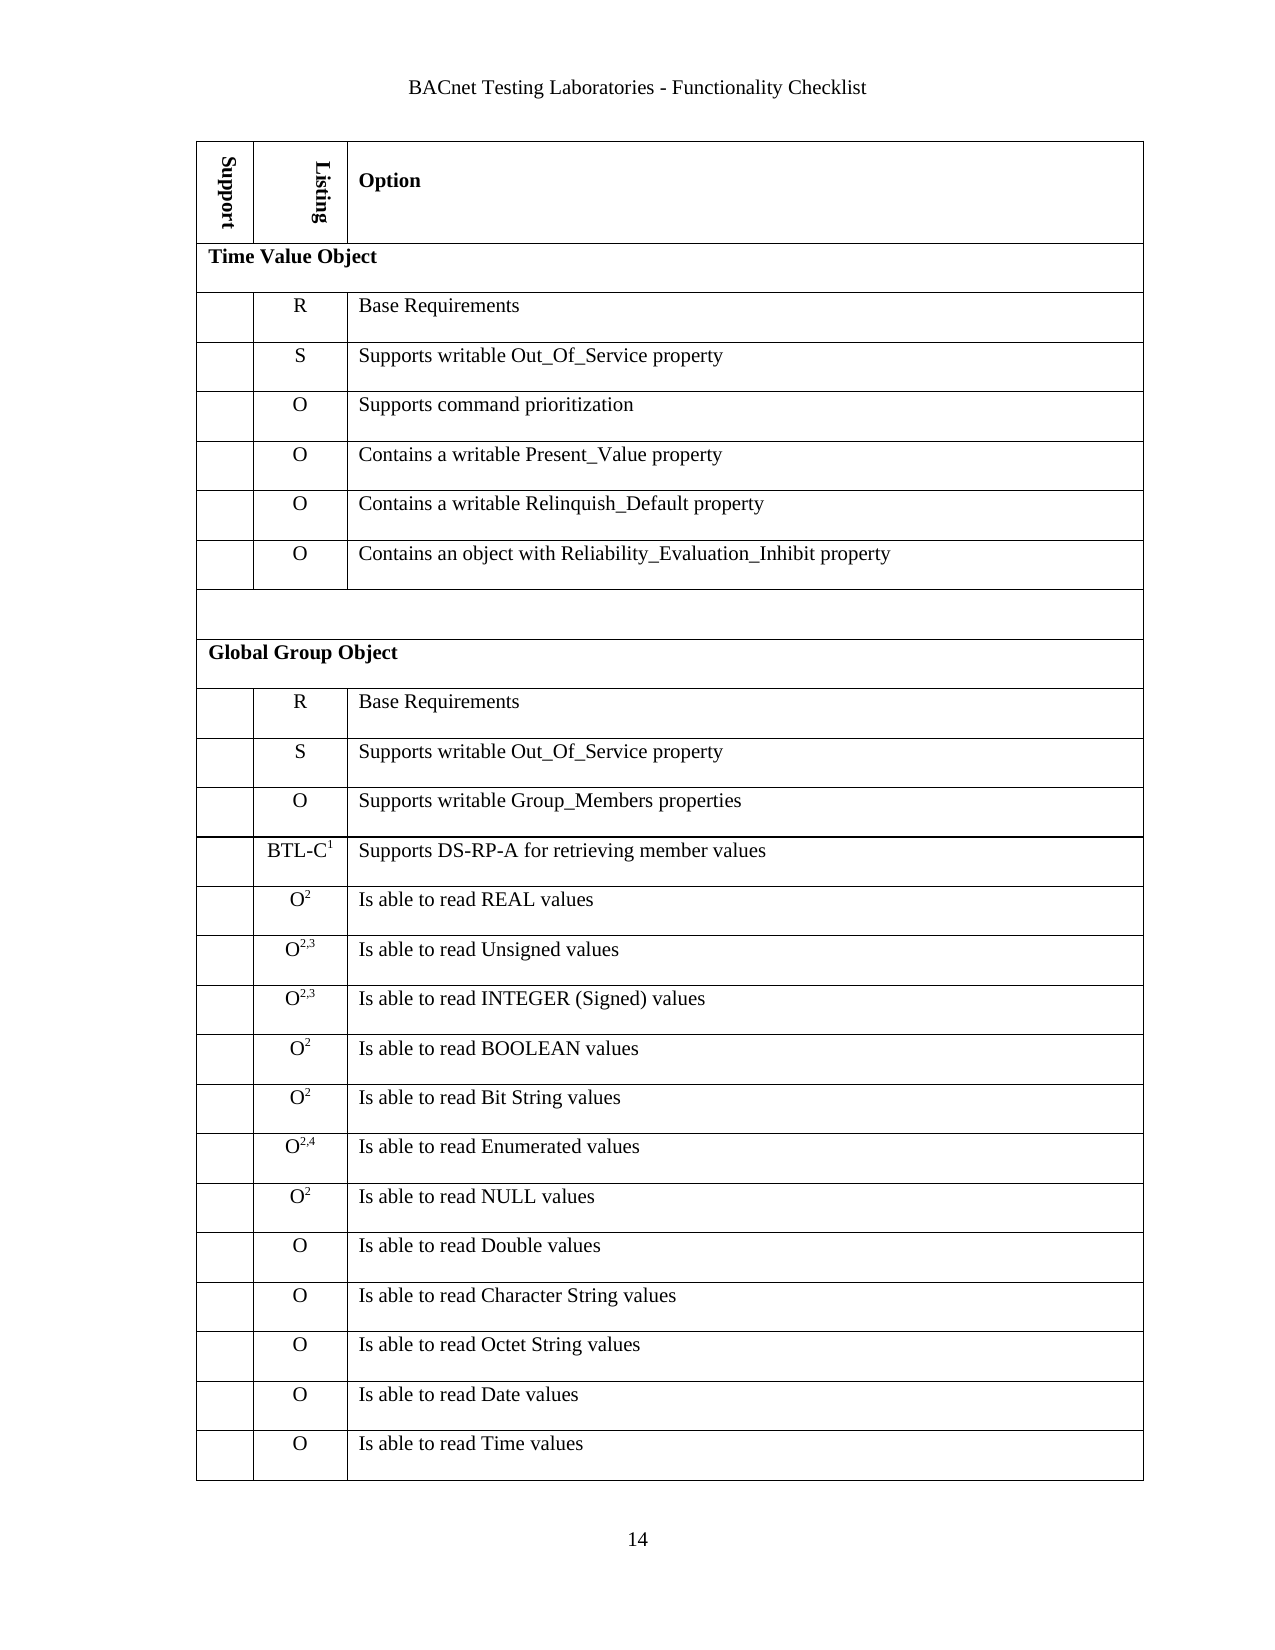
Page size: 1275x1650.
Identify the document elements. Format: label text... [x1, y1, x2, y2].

table_cell Is able to read BOOLEAN values [348, 1035, 1143, 1084]
table_cell [197, 1431, 253, 1480]
table_cell O [254, 541, 347, 589]
table_cell [197, 986, 253, 1034]
table_cell Contains a writable Present_Value property [348, 442, 1143, 490]
table_cell [197, 739, 253, 787]
table_cell O2 [254, 1184, 347, 1232]
table_cell Is able to read Double values [348, 1233, 1143, 1282]
table_cell Is able to read Unsigned values [348, 936, 1143, 985]
table_cell [197, 541, 253, 589]
table_cell O2 [254, 1085, 347, 1133]
table_cell BTL-C1 [254, 838, 347, 886]
table_cell [197, 1085, 253, 1133]
table_cell [197, 936, 253, 985]
table_cell [197, 293, 253, 342]
table_cell [197, 1184, 253, 1232]
table_cell [197, 590, 1143, 638]
table_header Listing [254, 142, 347, 243]
table_cell Contains an object with Reliability_Evaluation_Inhibit property [348, 541, 1143, 589]
table_cell [197, 1283, 253, 1331]
table_cell Supports writable Group_Members properties [348, 788, 1143, 836]
table_cell O2,3 [254, 936, 347, 985]
table_cell O [254, 1283, 347, 1331]
table_cell Is able to read Character String values [348, 1283, 1143, 1331]
table_cell O2,4 [254, 1134, 347, 1183]
table_cell Time Value Object [197, 244, 1143, 292]
table_cell Supports command prioritization [348, 392, 1143, 441]
table_cell [197, 1134, 253, 1183]
table_cell O2,3 [254, 986, 347, 1034]
table_cell O2 [254, 887, 347, 935]
table_cell Is able to read Enumerated values [348, 1134, 1143, 1183]
table_cell O [254, 442, 347, 490]
table_cell [197, 838, 253, 886]
table_cell [197, 1035, 253, 1084]
table_cell [197, 343, 253, 391]
table_header Option [348, 142, 1143, 243]
table_cell [197, 1332, 253, 1381]
table_cell O [254, 1431, 347, 1480]
table_cell Base Requirements [348, 293, 1143, 342]
table_cell O [254, 392, 347, 441]
table_cell Is able to read INTEGER (Signed) values [348, 986, 1143, 1034]
table_cell Global Group Object [197, 640, 1143, 688]
table_cell Supports writable Out_Of_Service property [348, 343, 1143, 391]
table_cell R [254, 293, 347, 342]
table_cell O [254, 788, 347, 836]
table_header Support [197, 142, 253, 243]
table_cell Is able to read Octet String values [348, 1332, 1143, 1381]
table_cell Supports writable Out_Of_Service property [348, 739, 1143, 787]
table_cell [197, 1382, 253, 1430]
table_cell [197, 392, 253, 441]
table_cell Base Requirements [348, 689, 1143, 737]
table_cell Supports DS-RP-A for retrieving member values [348, 838, 1143, 886]
table_cell O2 [254, 1035, 347, 1084]
table_cell [197, 1233, 253, 1282]
table_cell O [254, 491, 347, 539]
table_cell Is able to read REAL values [348, 887, 1143, 935]
table_cell R [254, 689, 347, 737]
table_cell Is able to read NULL values [348, 1184, 1143, 1232]
table_cell [197, 491, 253, 539]
table_cell [197, 788, 253, 836]
table_cell [197, 887, 253, 935]
table_cell Is able to read Time values [348, 1431, 1143, 1480]
table_cell Is able to read Bit String values [348, 1085, 1143, 1133]
table_cell O [254, 1332, 347, 1381]
table_cell [197, 689, 253, 737]
table_cell [197, 442, 253, 490]
table_cell Is able to read Date values [348, 1382, 1143, 1430]
table_cell O [254, 1382, 347, 1430]
table_cell S [254, 739, 347, 787]
table_cell O [254, 1233, 347, 1282]
table_cell S [254, 343, 347, 391]
table_cell Contains a writable Relinquish_Default property [348, 491, 1143, 539]
